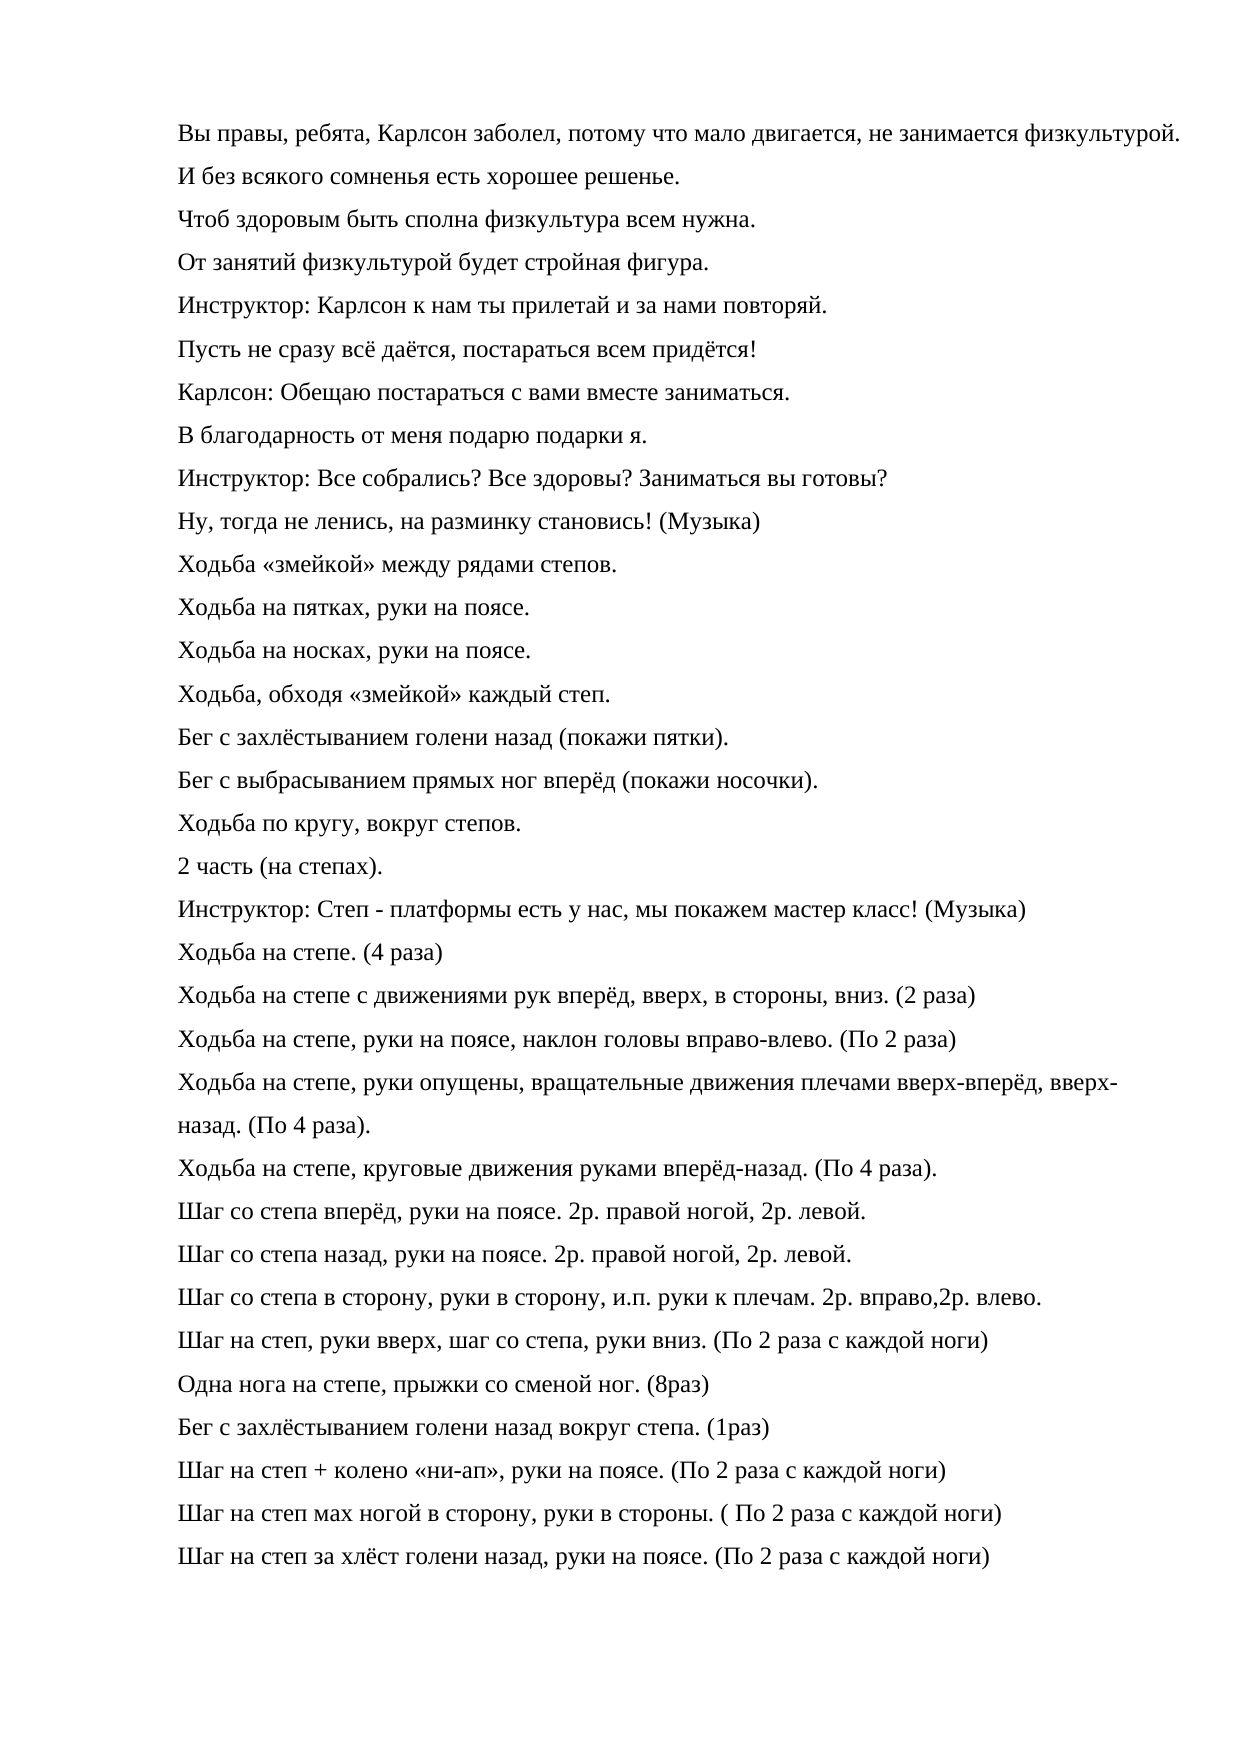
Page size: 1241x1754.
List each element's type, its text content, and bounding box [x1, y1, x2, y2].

text Пусть не сразу всё даётся, постараться всем придётся! [177, 334, 1181, 362]
text Шаг на степ + колено «ни-ап», руки на поясе. (По 2 раза с каждой ноги) [177, 1455, 1181, 1484]
text Вы правы, ребята, Карлсон заболел, потому что мало двигается, не занимается физкультурой. [177, 118, 1181, 147]
text Ходьба на носках, руки на поясе. [177, 636, 1181, 664]
text Шаг на степ мах ногой в сторону, руки в стороны. ( По 2 раза с каждой ноги) [177, 1498, 1181, 1527]
text Ну, тогда не ленись, на разминку становись! (Музыка) [177, 506, 1181, 535]
text Шаг со степа назад, руки на поясе. 2р. правой ногой, 2р. левой. [177, 1239, 1181, 1268]
text Чтоб здоровым быть сполна физкультура всем нужна. [177, 204, 1181, 233]
text Шаг со степа в сторону, руки в сторону, и.п. руки к плечам. 2р. вправо,2р. влево. [177, 1282, 1181, 1311]
text Ходьба на степе, руки на поясе, наклон головы вправо-влево. (По 2 раза) [177, 1024, 1181, 1052]
text Бег с захлёстыванием голени назад вокруг степа. (1раз) [177, 1412, 1181, 1441]
text Инструктор: Все собрались? Все здоровы? Заниматься вы готовы? [177, 463, 1181, 492]
text Ходьба на степе. (4 раза) [177, 937, 1181, 966]
text Шаг на степ, руки вверх, шаг со степа, руки вниз. (По 2 раза с каждой ноги) [177, 1326, 1181, 1354]
text Ходьба на степе, круговые движения руками вперёд-назад. (По 4 раза). [177, 1153, 1181, 1182]
text Ходьба, обходя «змейкой» каждый степ. [177, 679, 1181, 707]
text Инструктор: Карлсон к нам ты прилетай и за нами повторяй. [177, 291, 1181, 319]
text Ходьба на степе, руки опущены, вращательные движения плечами вверх-вперёд, вверх-назад. (По 4 раза). [177, 1067, 1181, 1139]
text И без всякого сомненья есть хорошее решенье. [177, 161, 1181, 190]
text Одна нога на степе, прыжки со сменой ног. (8раз) [177, 1369, 1181, 1397]
text От занятий физкультурой будет стройная фигура. [177, 247, 1181, 276]
text Карлсон: Обещаю постараться с вами вместе заниматься. [177, 377, 1181, 406]
text 2 часть (на степах). [177, 851, 1181, 880]
text Инструктор: Степ - платформы есть у нас, мы покажем мастер класс! (Музыка) [177, 894, 1181, 923]
text Ходьба на степе с движениями рук вперёд, вверх, в стороны, вниз. (2 раза) [177, 981, 1181, 1009]
text В благодарность от меня подарю подарки я. [177, 420, 1181, 449]
text Ходьба «змейкой» между рядами степов. [177, 549, 1181, 578]
text Шаг со степа вперёд, руки на поясе. 2р. правой ногой, 2р. левой. [177, 1196, 1181, 1225]
text Ходьба по кругу, вокруг степов. [177, 808, 1181, 837]
text Бег с захлёстыванием голени назад (покажи пятки). [177, 722, 1181, 751]
text Ходьба на пятках, руки на поясе. [177, 592, 1181, 621]
text Бег с выбрасыванием прямых ног вперёд (покажи носочки). [177, 765, 1181, 794]
text Шаг на степ за хлёст голени назад, руки на поясе. (По 2 раза с каждой ноги) [177, 1541, 1181, 1570]
